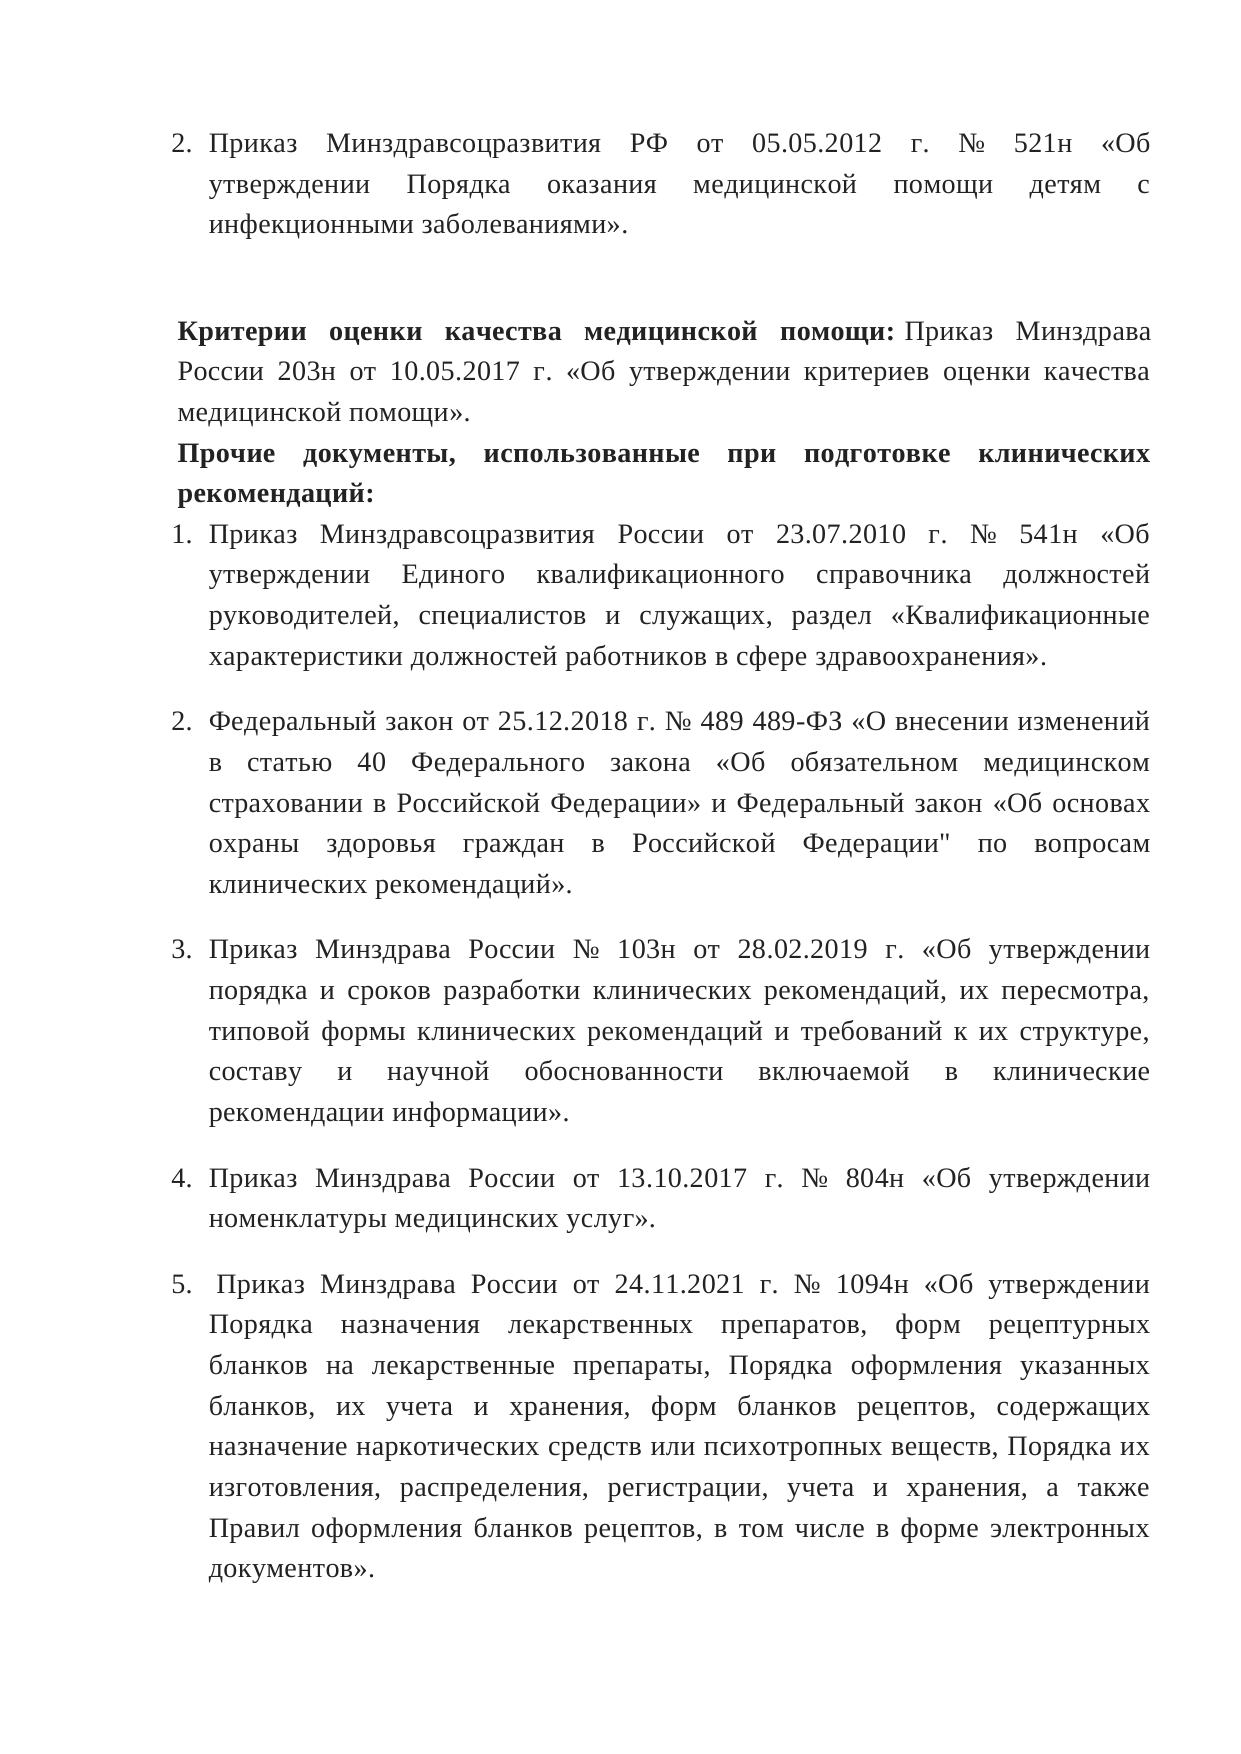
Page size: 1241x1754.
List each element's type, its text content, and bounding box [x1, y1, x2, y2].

list Приказ Минздравсоцразвития РФ от 05.05.2012 г. № 521н «Об утверждении Порядка оказания медицинской помощи детям с инфекционными заболеваниями». [171, 118, 1152, 281]
list Федеральный закон от 25.12.2018 г. № 489 489-ФЗ «О внесении изменений в статью 40 Федерального закона «Об обязательном медицинском страховании в Российской Федерации» и Федеральный закон «Об основах охраны здоровья граждан в Российской Федерации" по вопросам клинических рекомендаций». [171, 696, 1152, 899]
list Приказ Минздрава России от 24.11.2021 г. № 1094н «Об утверждении Порядка назначения лекарственных препаратов, форм рецептурных бланков на лекарственные препараты, Порядка оформления указанных бланков, их учета и хранения, форм бланков рецептов, содержащих назначение наркотических средств или психотропных веществ, Порядка их изготовления, распределения, регистрации, учета и хранения, а также Правил оформления бланков рецептов, в том числе в форме электронных документов». [171, 1259, 1152, 1584]
text Критерии оценки качества медицинской помощи: Приказ Минздрава России 203н от 10.05.2017 г. «Об утверждении критериев оценки качества медицинской помощи». [177, 306, 1152, 427]
list Приказ Минздрава России от 13.10.2017 г. № 804н «Об утверждении номенклатуры медицинских услуг». [171, 1152, 1152, 1234]
text Прочие документы, использованные при подготовке клинических рекомендаций: [177, 427, 1152, 509]
list Приказ Минздрава России № 103н от 28.02.2019 г. «Об утверждении порядка и сроков разработки клинических рекомендаций, их пересмотра, типовой формы клинических рекомендаций и требований к их структуре, составу и научной обоснованности включаемой в клинические рекомендации информации». [171, 924, 1152, 1127]
list Приказ Минздравсоцразвития России от 23.07.2010 г. № 541н «Об утверждении Единого квалификационного справочника должностей руководителей, специалистов и служащих, раздел «Квалификационные характеристики должностей работников в сфере здравоохранения». [171, 509, 1152, 671]
